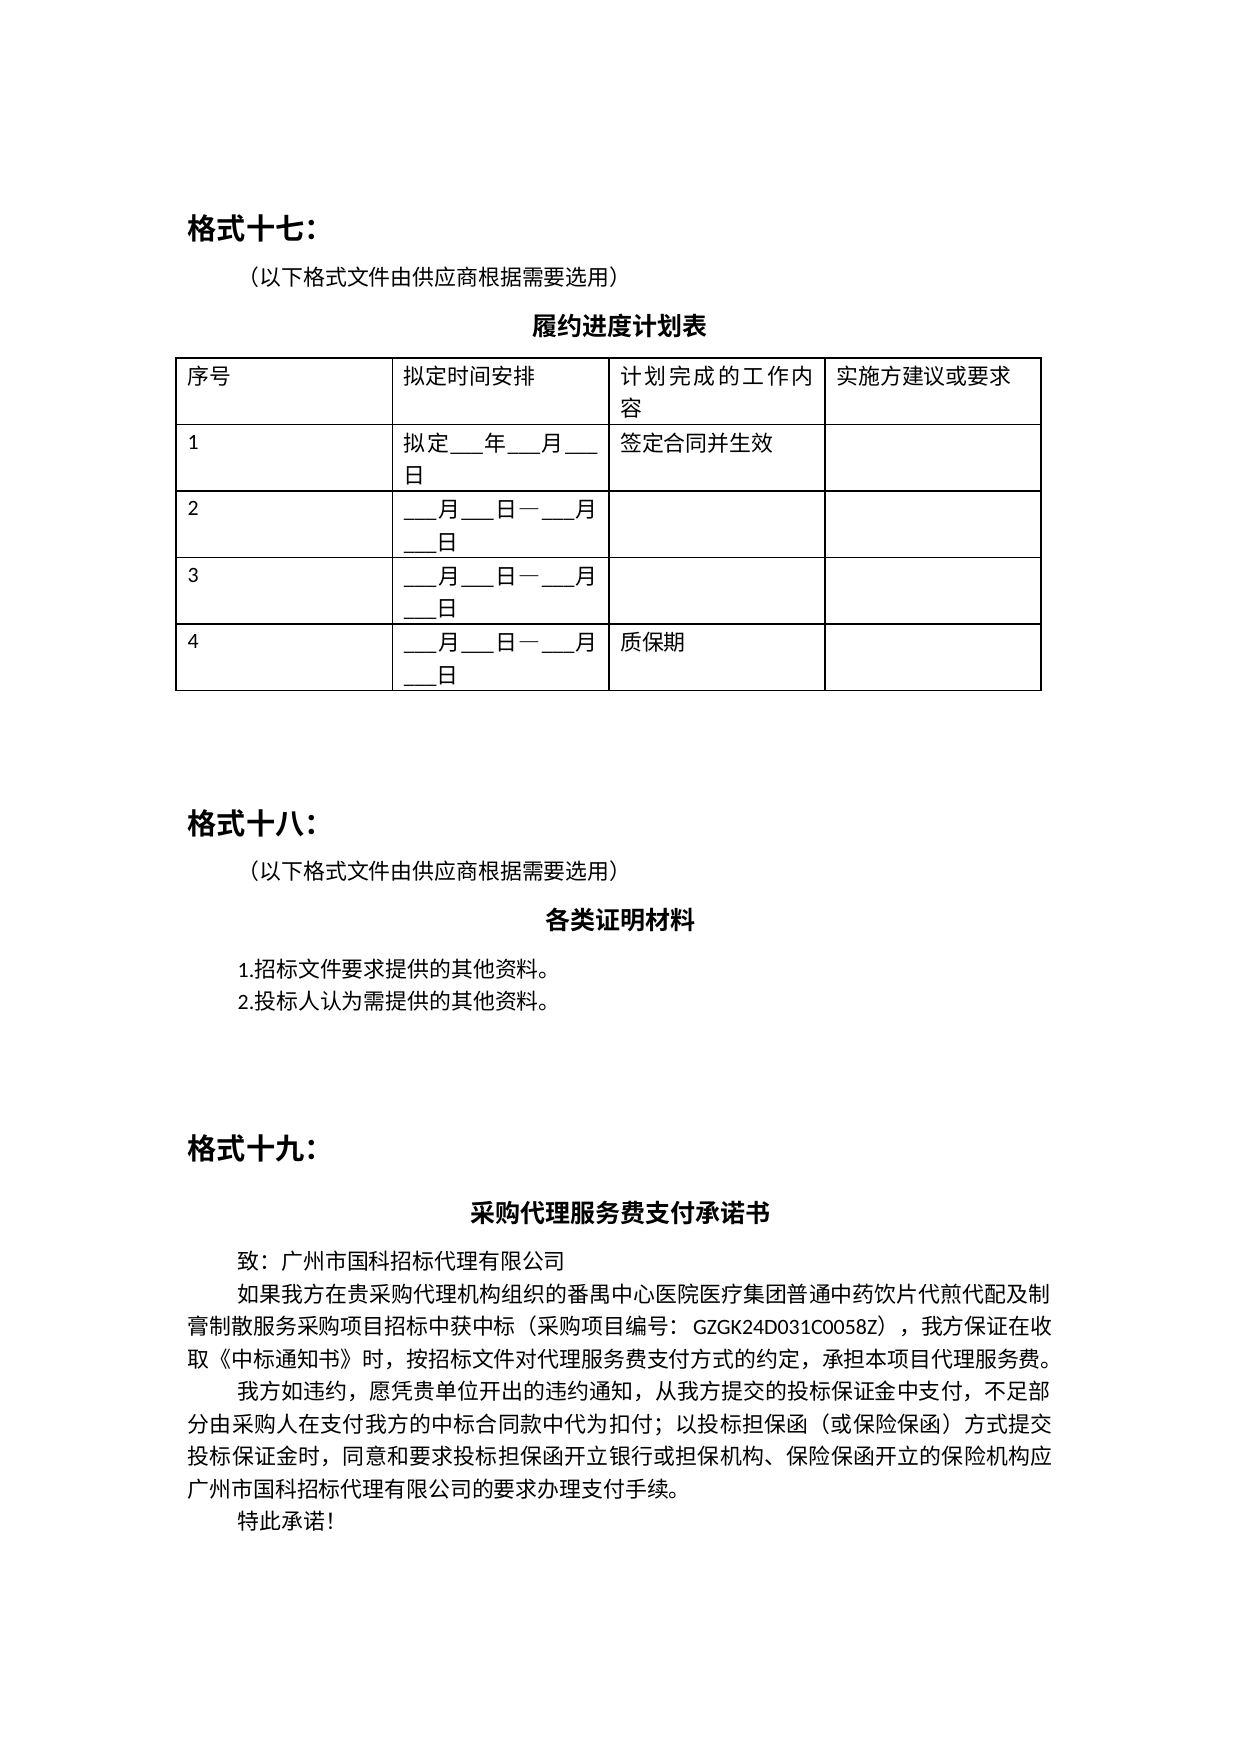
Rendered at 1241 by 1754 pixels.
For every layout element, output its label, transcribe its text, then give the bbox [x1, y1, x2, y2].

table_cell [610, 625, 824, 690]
text 格式十八： [187, 789, 1053, 854]
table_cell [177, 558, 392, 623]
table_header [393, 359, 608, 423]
text 如果我方在贵采购代理机构组织的番禺中心医院医疗集团普通中药饮片代煎代配及制膏制散服务采购项目招标中获中标（采购项目编号：GZGK24D031C0058Z），我方保证在收取《中标通知书》时，按招标文件对代理服务费支付方式的约定，承担本项目代理服务费。 [187, 1276, 1053, 1374]
text 1.招标文件要求提供的其他资料。 [187, 951, 1053, 984]
text 我方如违约，愿凭贵单位开出的违约通知，从我方提交的投标保证金中支付，不足部分由采购人在支付我方的中标合同款中代为扣付；以投标担保函（或保险保函）方式提交投标保证金时，同意和要求投标担保函开立银行或担保机构、保险保函开立的保险机构应广州市国科招标代理有限公司的要求办理支付手续。 [187, 1374, 1053, 1504]
text 格式十九： [187, 1114, 1053, 1179]
text 履约进度计划表 [187, 292, 1053, 357]
text 格式十七： [187, 194, 1053, 259]
text 2.投标人认为需提供的其他资料。 [187, 984, 1053, 1016]
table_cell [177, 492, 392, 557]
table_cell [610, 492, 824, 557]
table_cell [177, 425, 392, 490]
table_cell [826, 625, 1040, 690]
text （以下格式文件由供应商根据需要选用） [187, 259, 1053, 292]
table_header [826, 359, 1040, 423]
text 特此承诺！ [187, 1504, 1053, 1536]
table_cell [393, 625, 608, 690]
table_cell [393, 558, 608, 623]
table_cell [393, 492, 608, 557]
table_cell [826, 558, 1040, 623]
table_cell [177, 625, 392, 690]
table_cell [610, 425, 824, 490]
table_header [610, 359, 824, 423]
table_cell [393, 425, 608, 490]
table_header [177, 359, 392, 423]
text 致：广州市国科招标代理有限公司 [187, 1244, 1053, 1276]
text （以下格式文件由供应商根据需要选用） [187, 854, 1053, 886]
text 各类证明材料 [187, 886, 1053, 951]
text 采购代理服务费支付承诺书 [187, 1179, 1053, 1244]
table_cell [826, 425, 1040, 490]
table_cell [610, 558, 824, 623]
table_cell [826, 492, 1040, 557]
